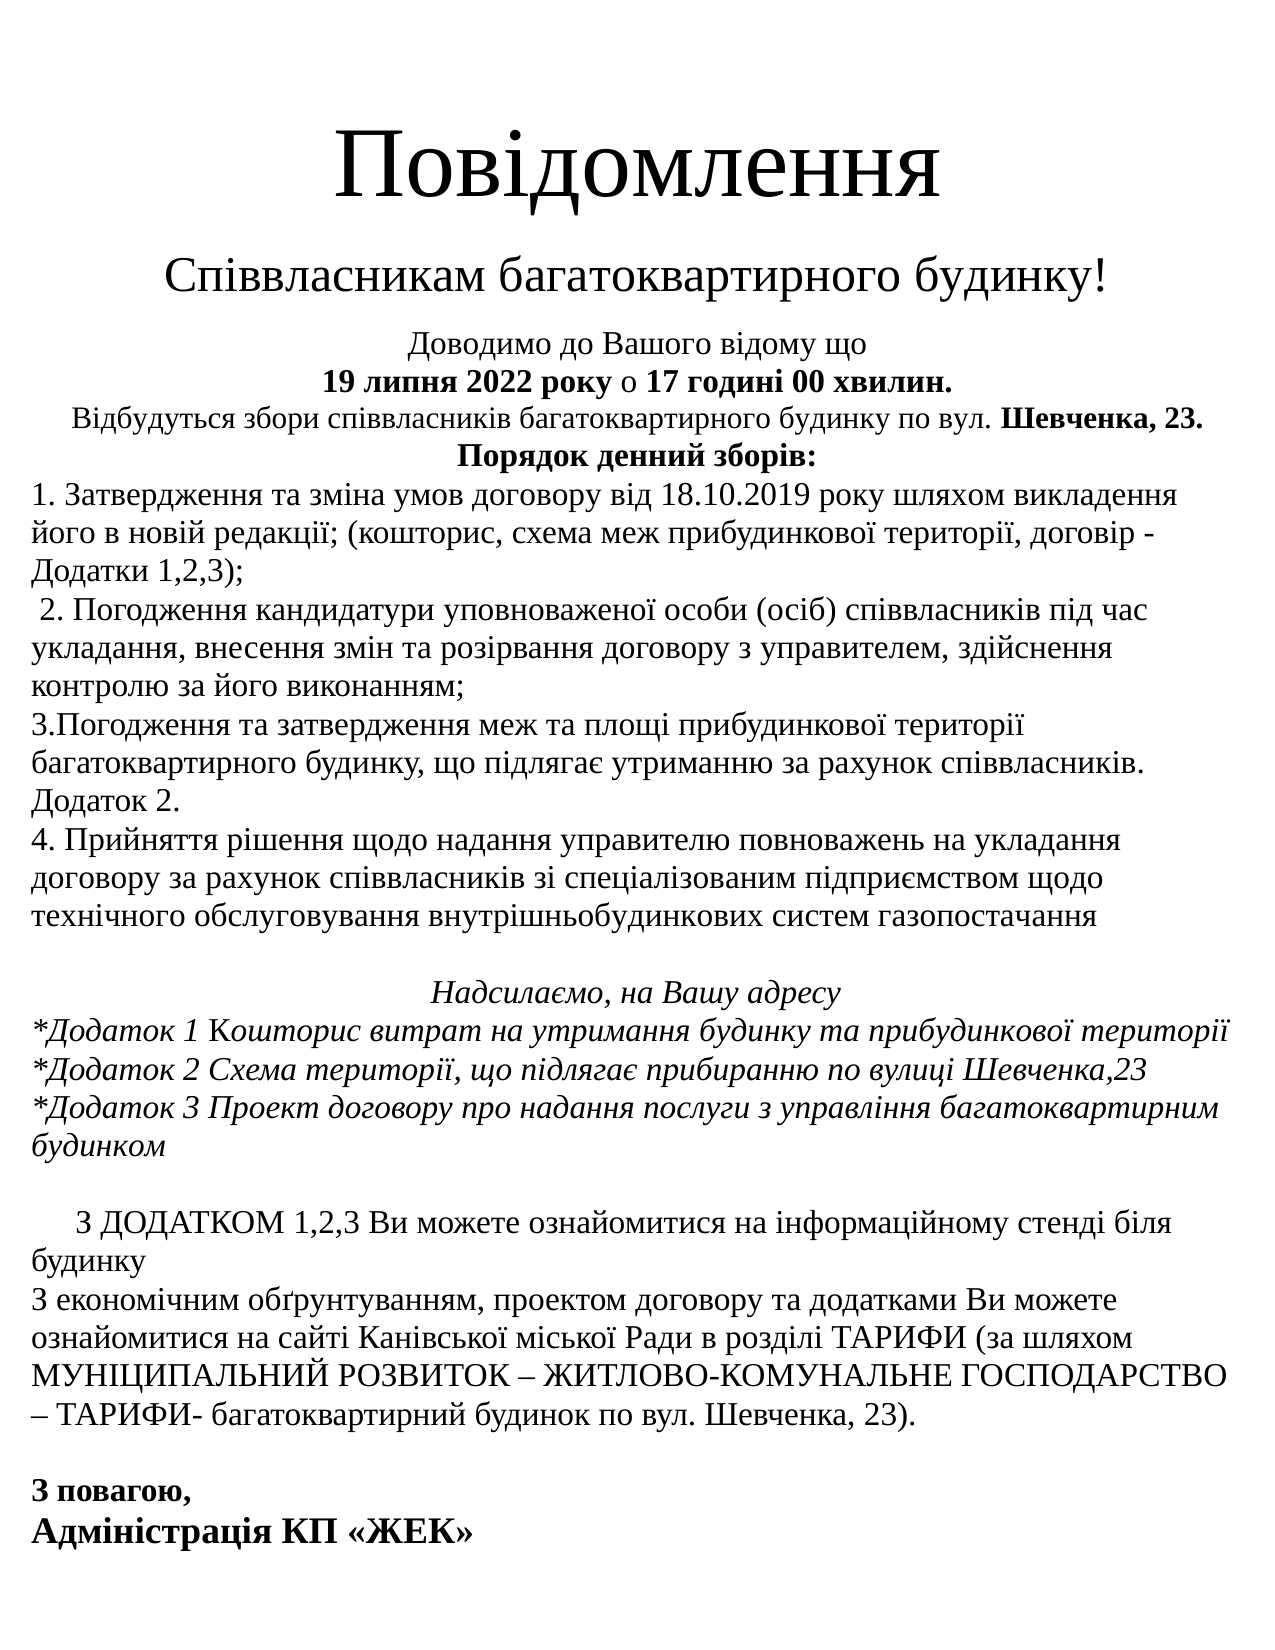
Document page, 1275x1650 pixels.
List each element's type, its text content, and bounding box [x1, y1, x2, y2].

text 3.Погодження та затвердження меж та площі прибудинкової території багатоквартирного будинку, що підлягає утриманню за рахунок співвласників. Додаток 2. [31, 704, 1244, 819]
text *Додаток 2 Схема території, що підлягає прибиранню по вулиці Шевченка,23 [31, 1049, 1244, 1087]
text Повідомлення [31, 103, 1244, 218]
text Відбудуться збори співвласників багатоквартирного будинку по вул. Шевченка, 23. [31, 400, 1244, 436]
text 1. Затвердження та зміна умов договору від 18.10.2019 року шляхом викладення його в новій редакції; (кошторис, схема меж прибудинкової території, договір - Додатки 1,2,3); [31, 474, 1244, 589]
text Адміністрація КП «ЖЕК» [31, 1509, 1244, 1552]
text 2. Погодження кандидатури уповноваженої особи (осіб) співвласників під час укладання, внесення змін та розірвання договору з управителем, здійснення контролю за його виконанням; [31, 589, 443, 627]
text *Додаток 1 Кошторис витрат на утримання будинку та прибудинкової території [31, 1011, 1244, 1049]
text З повагою, [31, 1471, 1244, 1509]
text 2. Погодження кандидатури уповноваженої особи (осіб) співвласників під час укладання, внесення змін та розірвання договору з управителем, здійснення контролю за його виконанням; [465, 589, 1244, 704]
text Надсилаємо, на Вашу адресу [31, 972, 1244, 1011]
text Співвласникам багатоквартирного будинку! [31, 244, 1244, 302]
text Порядок денний зборів: [31, 436, 1244, 474]
text *Додаток 3 Проект договору про надання послуги з управління багатоквартирним будинком [31, 1087, 1244, 1164]
text 19 липня 2022 року о 17 годині 00 хвилин. [31, 361, 1244, 400]
text З ДОДАТКОМ 1,2,3 Ви можете ознайомитися на інформаційному стенді біля будинку [31, 1202, 1244, 1279]
text Доводимо до Вашого відому що [31, 323, 1244, 361]
text 4. Прийняття рішення щодо надання управителю повноважень на укладання договору за рахунок співвласників зі спеціалізованим підприємством щодо технічного обслуговування внутрішньобудинкових систем газопостачання [31, 819, 1244, 934]
text З економічним обґрунтуванням, проектом договору та додатками Ви можете ознайомитися на сайті Канівської міської Ради в розділі ТАРИФИ (за шляхом МУНІЦИПАЛЬНИЙ РОЗВИТОК – ЖИТЛОВО-КОМУНАЛЬНЕ ГОСПОДАРСТВО – ТАРИФИ- багатоквартирний будинок по вул. Шевченка, 23). [31, 1279, 1244, 1432]
